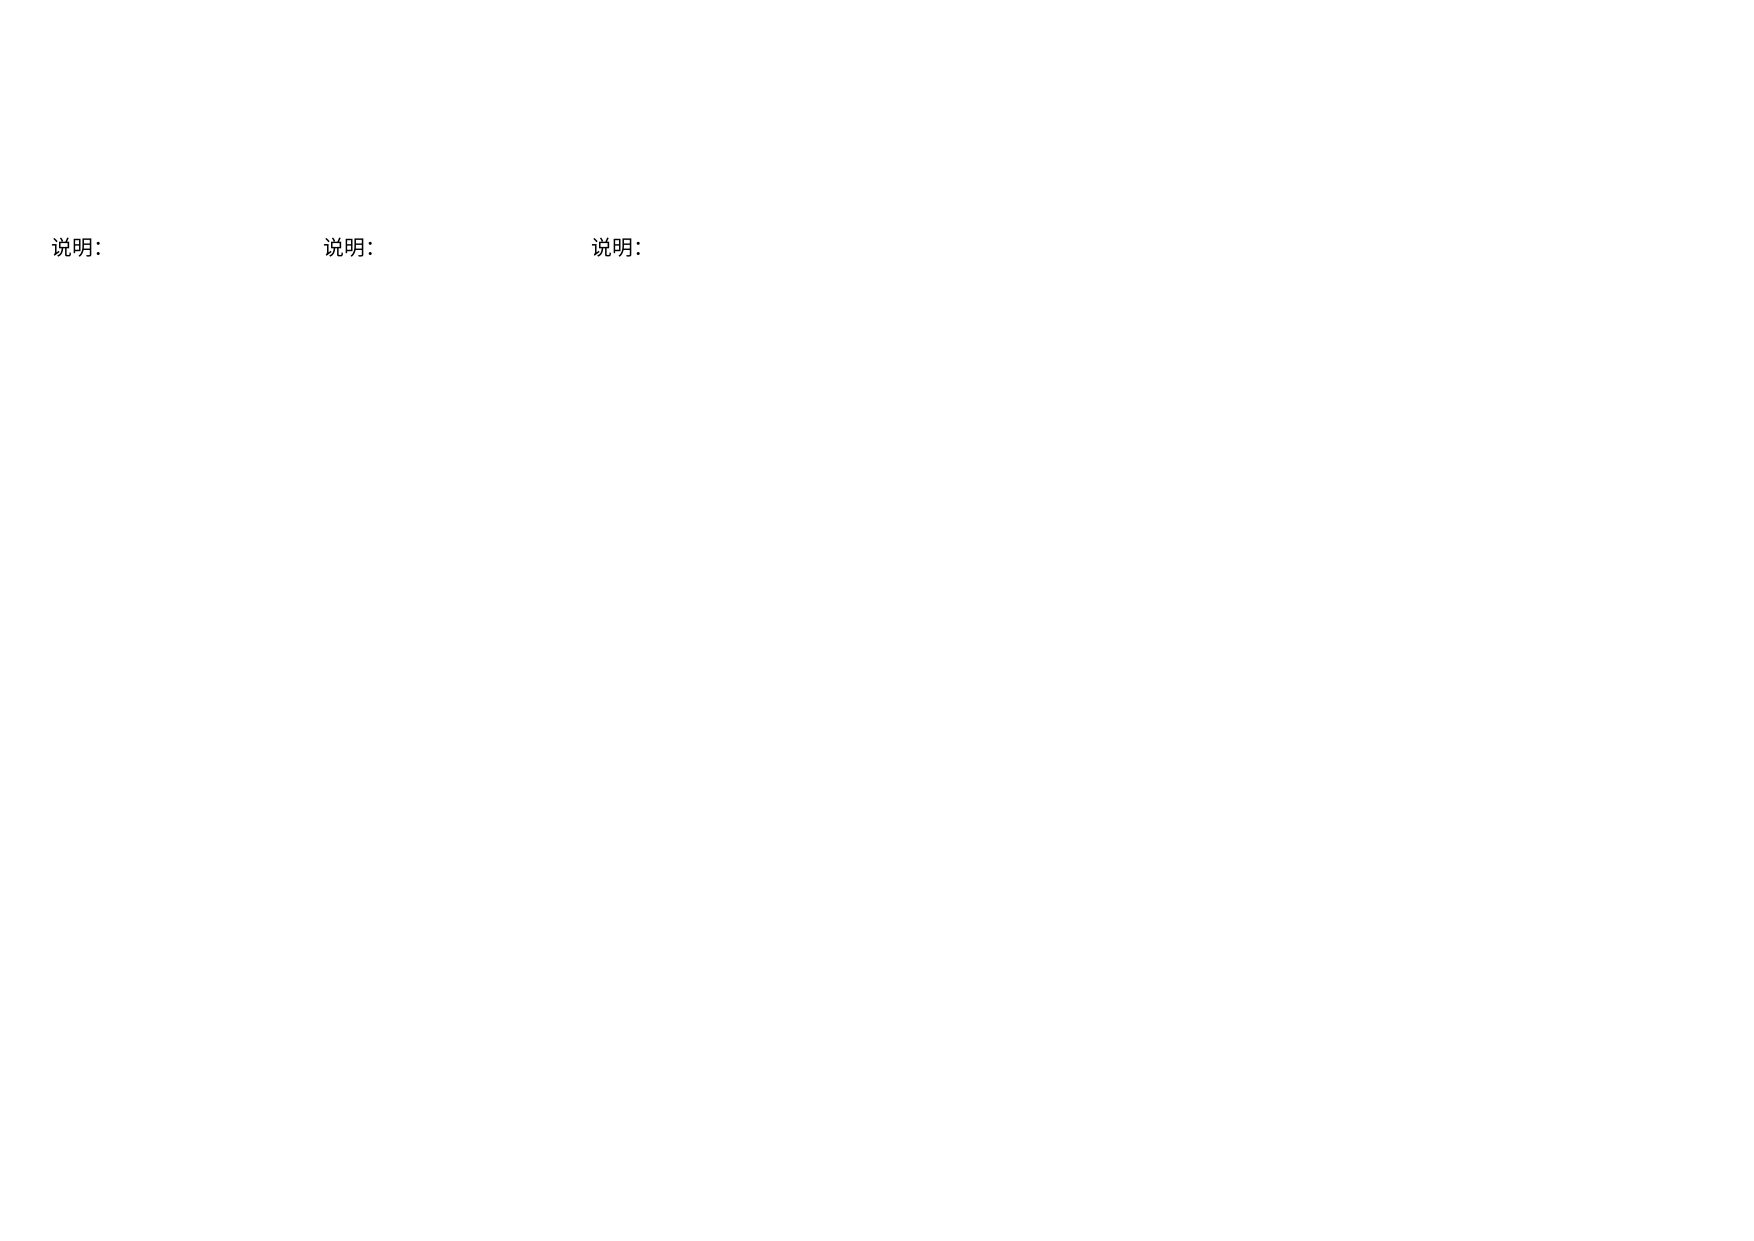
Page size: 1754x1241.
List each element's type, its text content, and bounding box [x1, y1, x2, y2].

text 说明： 说明： 说明： [51, 230, 1703, 263]
